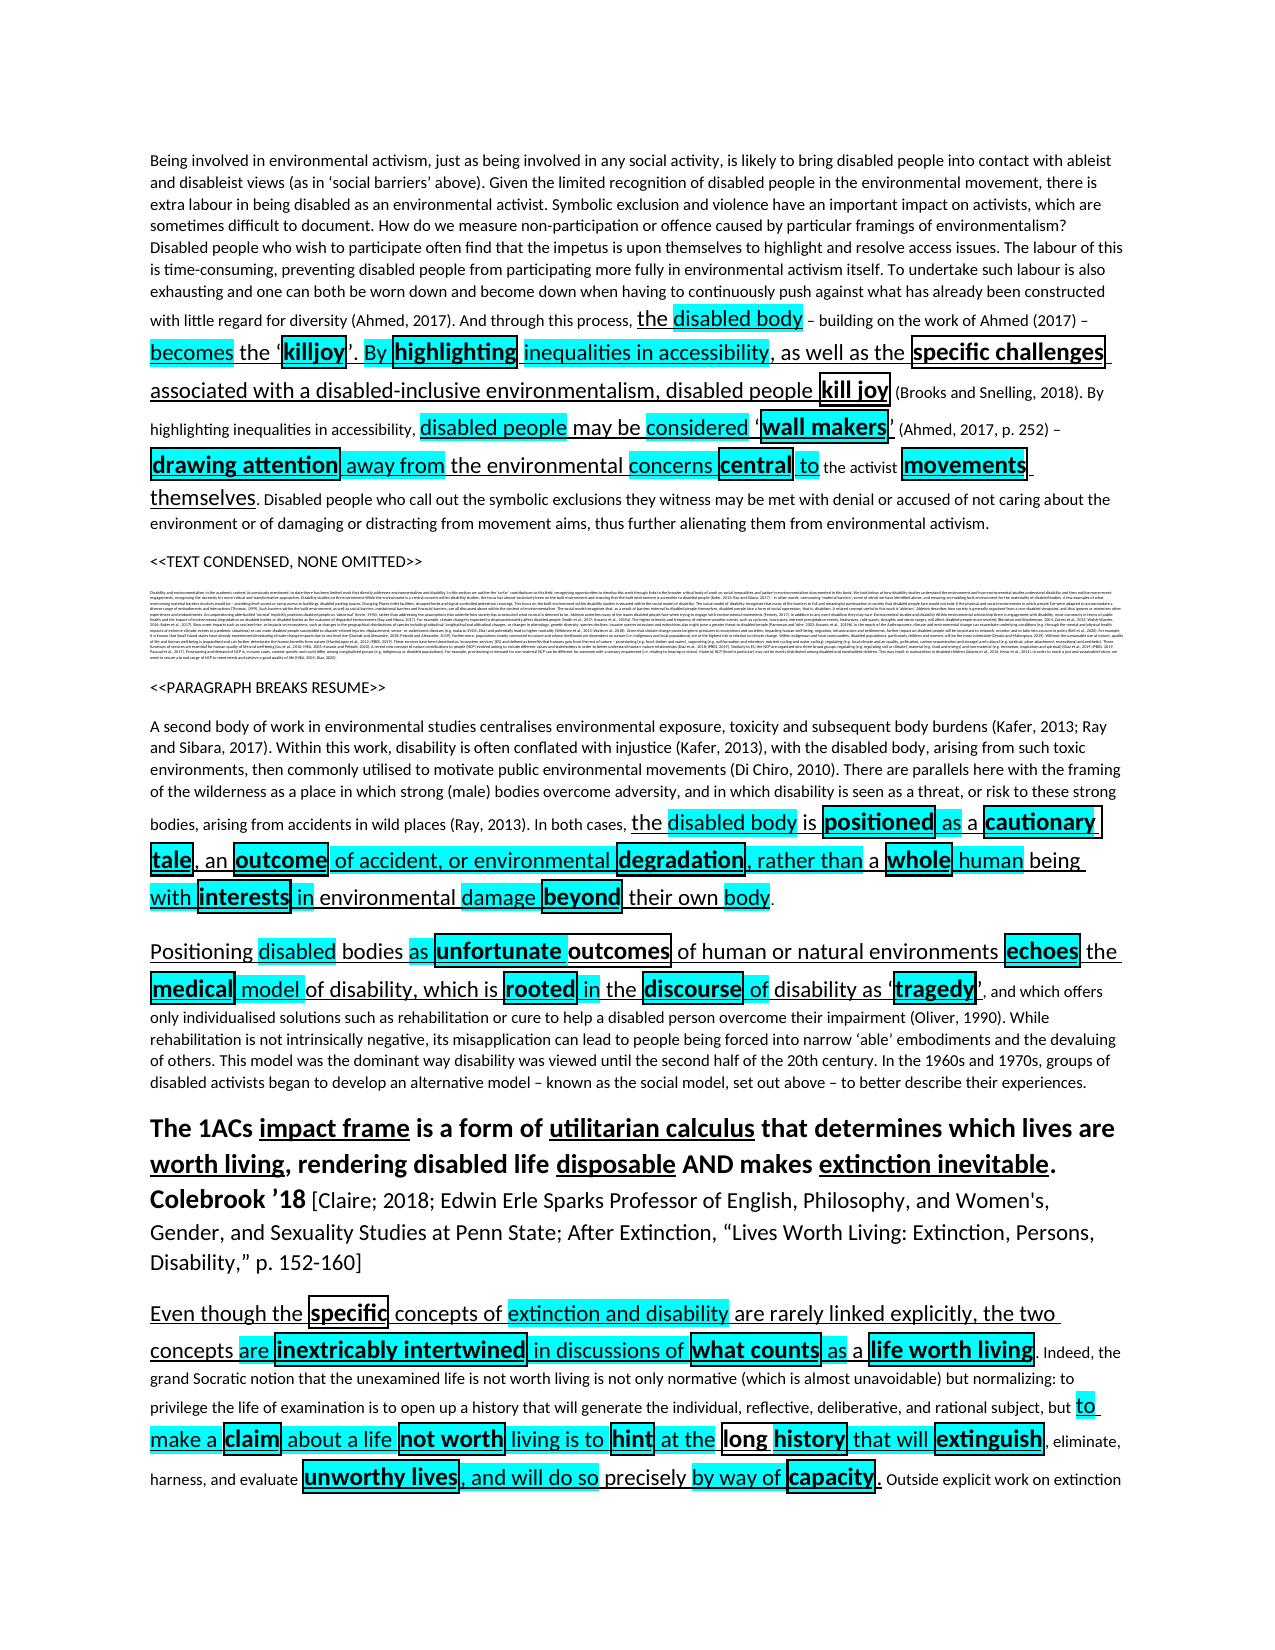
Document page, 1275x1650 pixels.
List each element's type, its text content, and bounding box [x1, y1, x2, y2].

text Colebrook ’18 [Claire; 2018; Edwin Erle Sparks Professor of English, Philosophy, and Women's, Gender, and Sexuality Studies at Penn State; After Extinction, “Lives Worth Living: Extinction, Persons, Disability,” p. 152-160] [150, 1182, 1125, 1276]
text Being involved in environmental activism, just as being involved in any social activity, is likely to bring disabled people into contact with ableist and disableist views (as in ‘social barriers’ above). Given the limited recognition of disabled people in the environmental movement, there is extra labour in being disabled as an environmental activist. Symbolic exclusion and violence have an important impact on activists, which are sometimes difficult to document. How do we measure non-participation or offence caused by particular framings of environmentalism? Disabled people who wish to participate often find that the impetus is upon themselves to highlight and resolve access issues. The labour of this is time-consuming, preventing disabled people from participating more fully in environmental activism itself. To undertake such labour is also exhausting and one can both be worn down and become down when having to continuously push against what has already been constructed with little regard for diversity (Ahmed, 2017). And through this process, the disabled body – building on the work of Ahmed (2017) – becomes the ‘killjoy’. By highlighting inequalities in accessibility, as well as the specific challenges associated with a disabled-inclusive environmentalism, disabled people kill joy (Brooks and Snelling, 2018). By highlighting inequalities in accessibility, disabled people may be considered ‘wall makers’ (Ahmed, 2017, p. 252) – drawing attention away from the environmental concerns central to the activist movements themselves. Disabled people who call out the symbolic exclusions they witness may be met with denial or accused of not caring about the environment or of damaging or distracting from movement aims, thus further alienating them from environmental activism. [150, 150, 1125, 533]
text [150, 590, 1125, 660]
text <<PARAGRAPH BREAKS RESUME>> [150, 677, 1125, 698]
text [150, 1295, 1125, 1494]
text <<TEXT CONDENSED, NONE OMITTED>> [150, 552, 1125, 572]
subtitle The 1ACs impact frame is a form of utilitarian calculus that determines which lives are worth living, rendering disabled life disposable AND makes extinction inevitable. [150, 1111, 1125, 1180]
text Positioning disabled bodies as unfortunate outcomes of human or natural environments echoes the medical model of disability, which is rooted in the discourse of disability as ‘tragedy’, and which offers only individualised solutions such as rehabilitation or cure to help a disabled person overcome their impairment (Oliver, 1990). While rehabilitation is not intrinsically negative, its misapplication can lead to people being forced into narrow ‘able’ embodiments and the devaluing of others. This model was the dominant way disability was viewed until the second half of the 20th century. In the 1960s and 1970s, groups of disabled activists began to develop an alternative model – known as the social model, set out above – to better describe their experiences. [150, 933, 1125, 1093]
text A second body of work in environmental studies centralises environmental exposure, toxicity and subsequent body burdens (Kafer, 2013; Ray and Sibara, 2017). Within this work, disability is often conflated with injustice (Kafer, 2013), with the disabled body, arising from such toxic environments, then commonly utilised to motivate public environmental movements (Di Chiro, 2010). There are parallels here with the framing of the wilderness as a place in which strong (male) bodies overcome adversity, and in which disability is seen as a threat, or risk to these strong bodies, arising from accidents in wild places (Ray, 2013). In both cases, the disabled body is positioned as a cautionary tale, an outcome of accident, or environmental degradation, rather than a whole human being with interests in environmental damage beyond their own body. [150, 716, 1125, 914]
